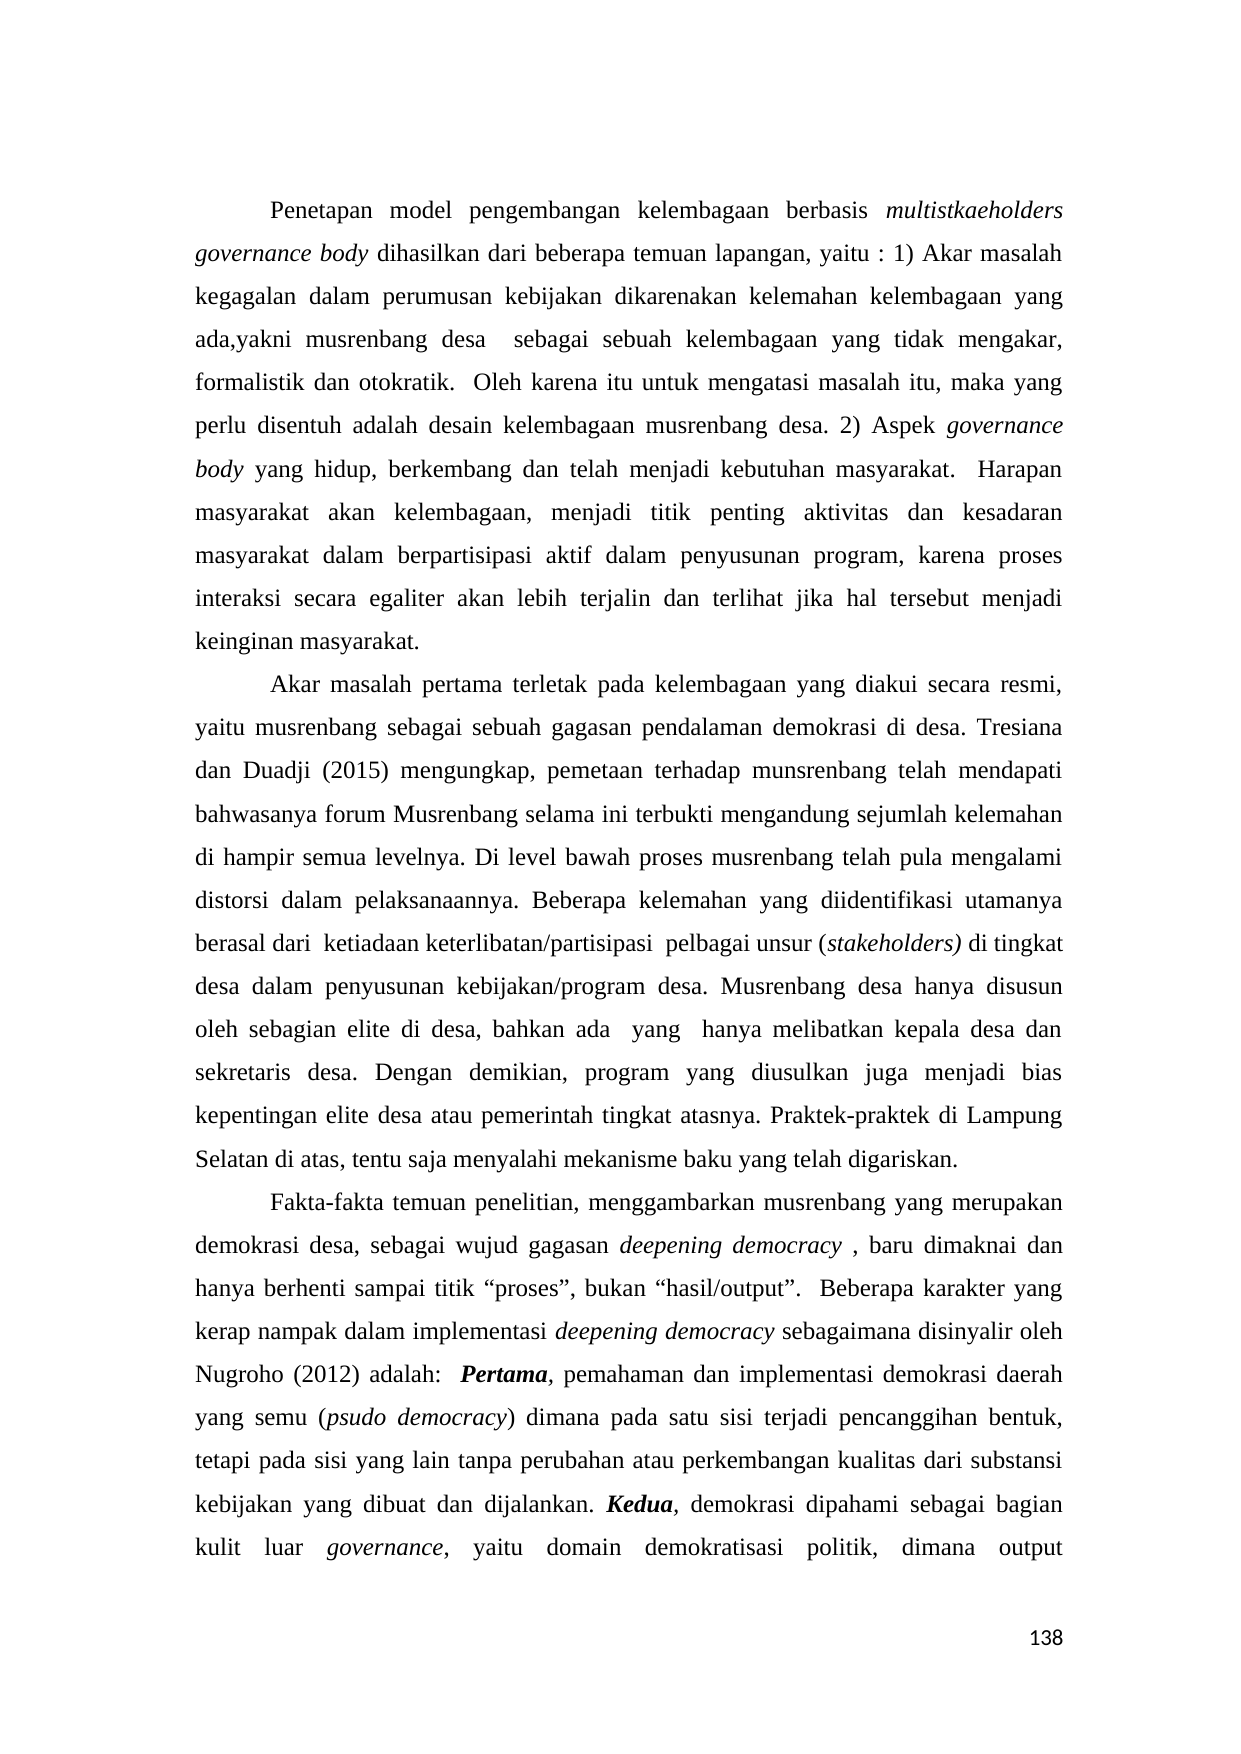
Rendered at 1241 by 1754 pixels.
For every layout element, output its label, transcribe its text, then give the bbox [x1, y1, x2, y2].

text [195, 1187, 1063, 1561]
text Akar masalah pertama terletak pada kelembagaan yang diakui secara resmi, yaitu musrenbang sebagai sebuah gagasan pendalaman demokrasi di desa. Tresiana dan Duadji (2015) mengungkap, pemetaan terhadap munsrenbang telah mendapati bahwasanya forum Musrenbang selama ini terbukti mengandung sejumlah kelemahan di hampir semua levelnya. Di level bawah proses musrenbang telah pula mengalami distorsi dalam pelaksanaannya. Beberapa kelemahan yang diidentifikasi utamanya berasal dari ketiadaan keterlibatan/partisipasi pelbagai unsur (stakeholders) di tingkat desa dalam penyusunan kebijakan/program desa. Musrenbang desa hanya disusun oleh sebagian elite di desa, bahkan ada yang hanya melibatkan kepala desa dan sekretaris desa. Dengan demikian, program yang diusulkan juga menjadi bias kepentingan elite desa atau pemerintah tingkat atasnya. Praktek-praktek di Lampung Selatan di atas, tentu saja menyalahi mekanisme baku yang telah digariskan. [195, 669, 1063, 1172]
text Penetapan model pengembangan kelembagaan berbasis multistkaeholders governance body dihasilkan dari beberapa temuan lapangan, yaitu : 1) Akar masalah kegagalan dalam perumusan kebijakan dikarenakan kelemahan kelembagaan yang ada,yakni musrenbang desa sebagai sebuah kelembagaan yang tidak mengakar, formalistik dan otokratik. Oleh karena itu untuk mengatasi masalah itu, maka yang perlu disentuh adalah desain kelembagaan musrenbang desa. 2) Aspek governance body yang hidup, berkembang dan telah menjadi kebutuhan masyarakat. Harapan masyarakat akan kelembagaan, menjadi titik penting aktivitas dan kesadaran masyarakat dalam berpartisipasi aktif dalam penyusunan program, karena proses interaksi secara egaliter akan lebih terjalin dan terlihat jika hal tersebut menjadi keinginan masyarakat. [195, 195, 1063, 655]
